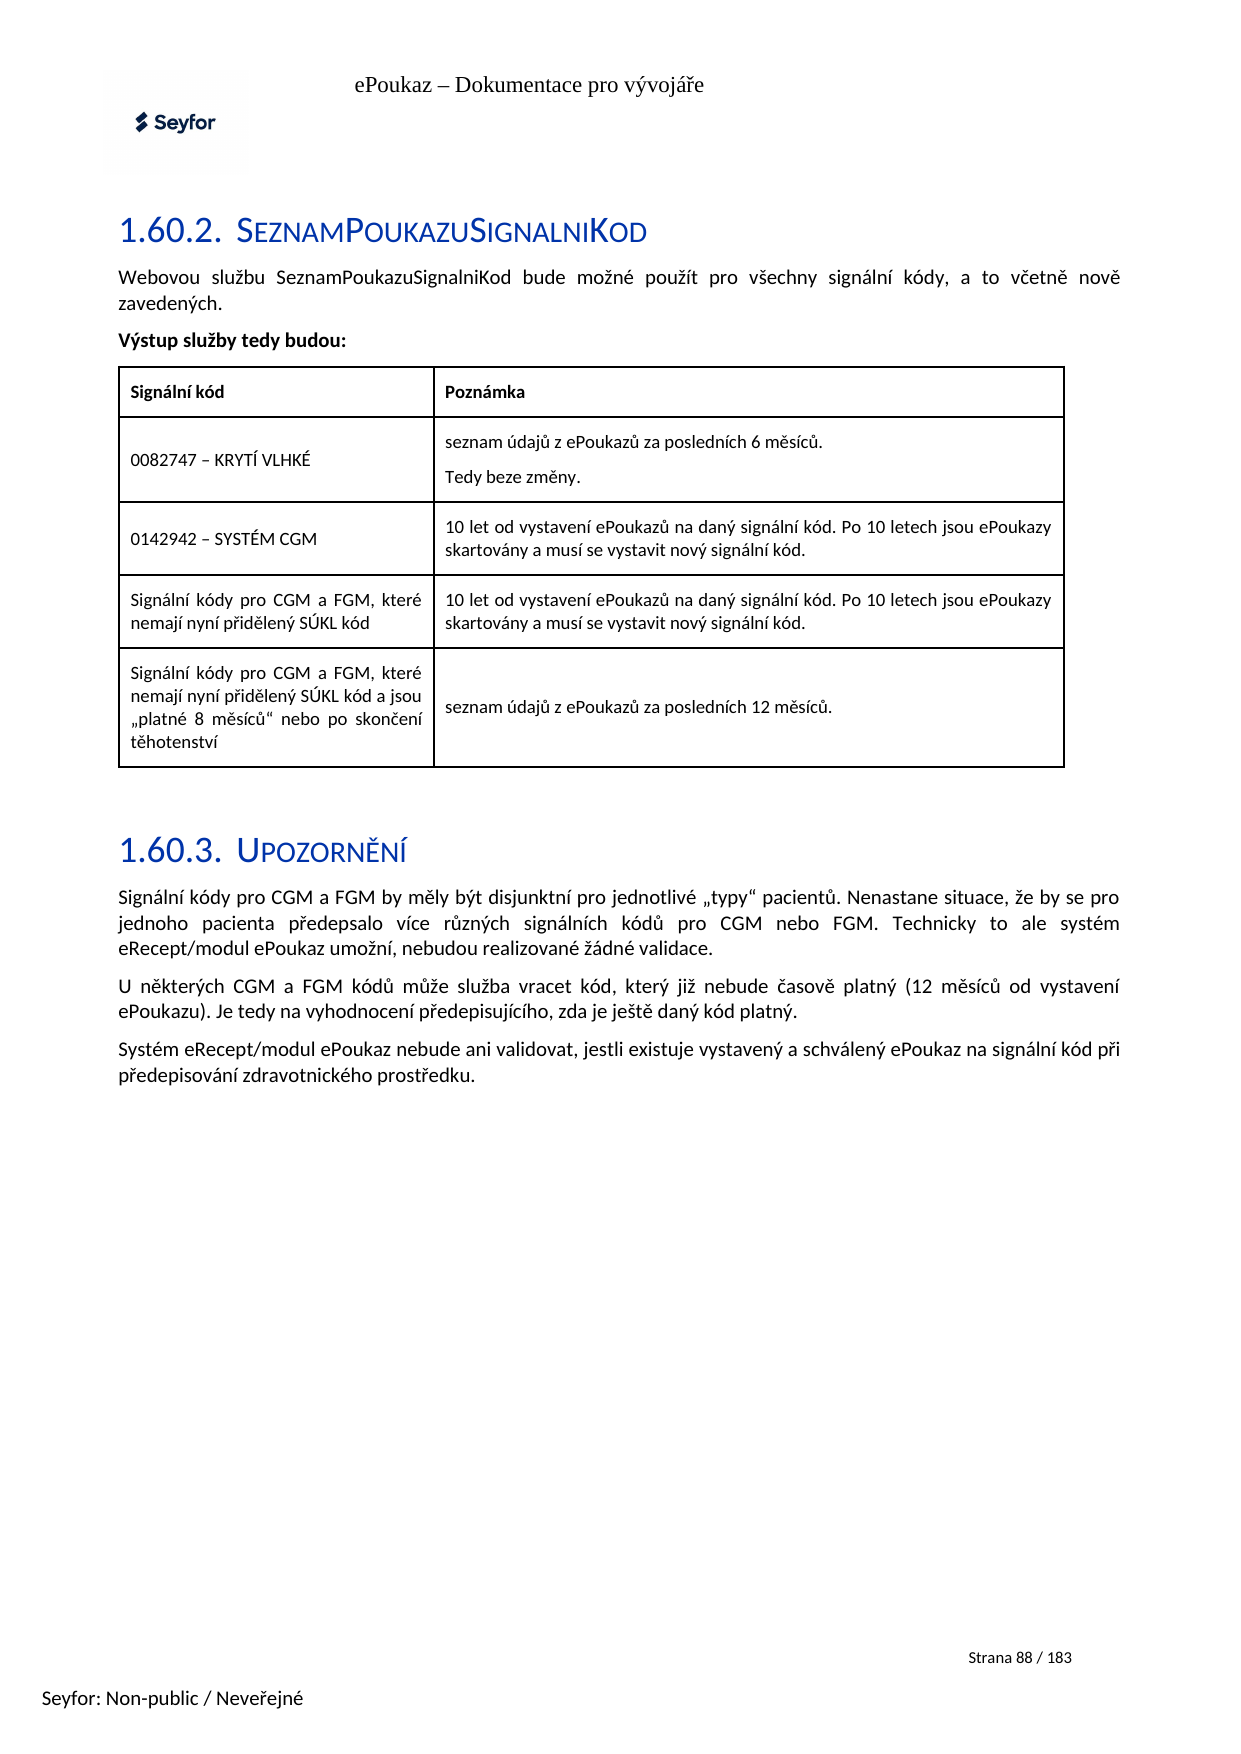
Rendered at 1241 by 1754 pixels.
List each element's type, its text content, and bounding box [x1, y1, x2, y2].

text Webovou službu SeznamPoukazuSignalniKod bude možné použít pro všechny signální kódy, a to včetně nově zavedených. [118, 264, 1122, 315]
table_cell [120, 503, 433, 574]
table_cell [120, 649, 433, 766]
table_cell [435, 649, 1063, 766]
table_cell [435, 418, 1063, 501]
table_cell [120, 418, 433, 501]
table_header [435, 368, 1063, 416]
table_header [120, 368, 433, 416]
picture [102, 70, 249, 175]
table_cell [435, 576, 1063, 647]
text U některých CGM a FGM kódů může služba vracet kód, který již nebude časově platný (12 měsíců od vystavení ePoukazu). Je tedy na vyhodnocení předepisujícího, zda je ještě daný kód platný. [118, 973, 1122, 1024]
text Výstup služby tedy budou: [118, 328, 1122, 353]
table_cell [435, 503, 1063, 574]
text SeznamPoukazuSignalniKod [118, 206, 1122, 252]
text Upozornění [118, 826, 1122, 872]
text Systém eRecept/modul ePoukaz nebude ani validovat, jestli existuje vystavený a schválený ePoukaz na signální kód při předepisování zdravotnického prostředku. [118, 1036, 1122, 1087]
text Signální kódy pro CGM a FGM by měly být disjunktní pro jednotlivé „typy“ pacientů. Nenastane situace, že by se pro jednoho pacienta předepsalo více různých signálních kódů pro CGM nebo FGM. Technicky to ale systém eRecept/modul ePoukaz umožní, nebudou realizované žádné validace. [118, 884, 1122, 961]
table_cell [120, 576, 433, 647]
